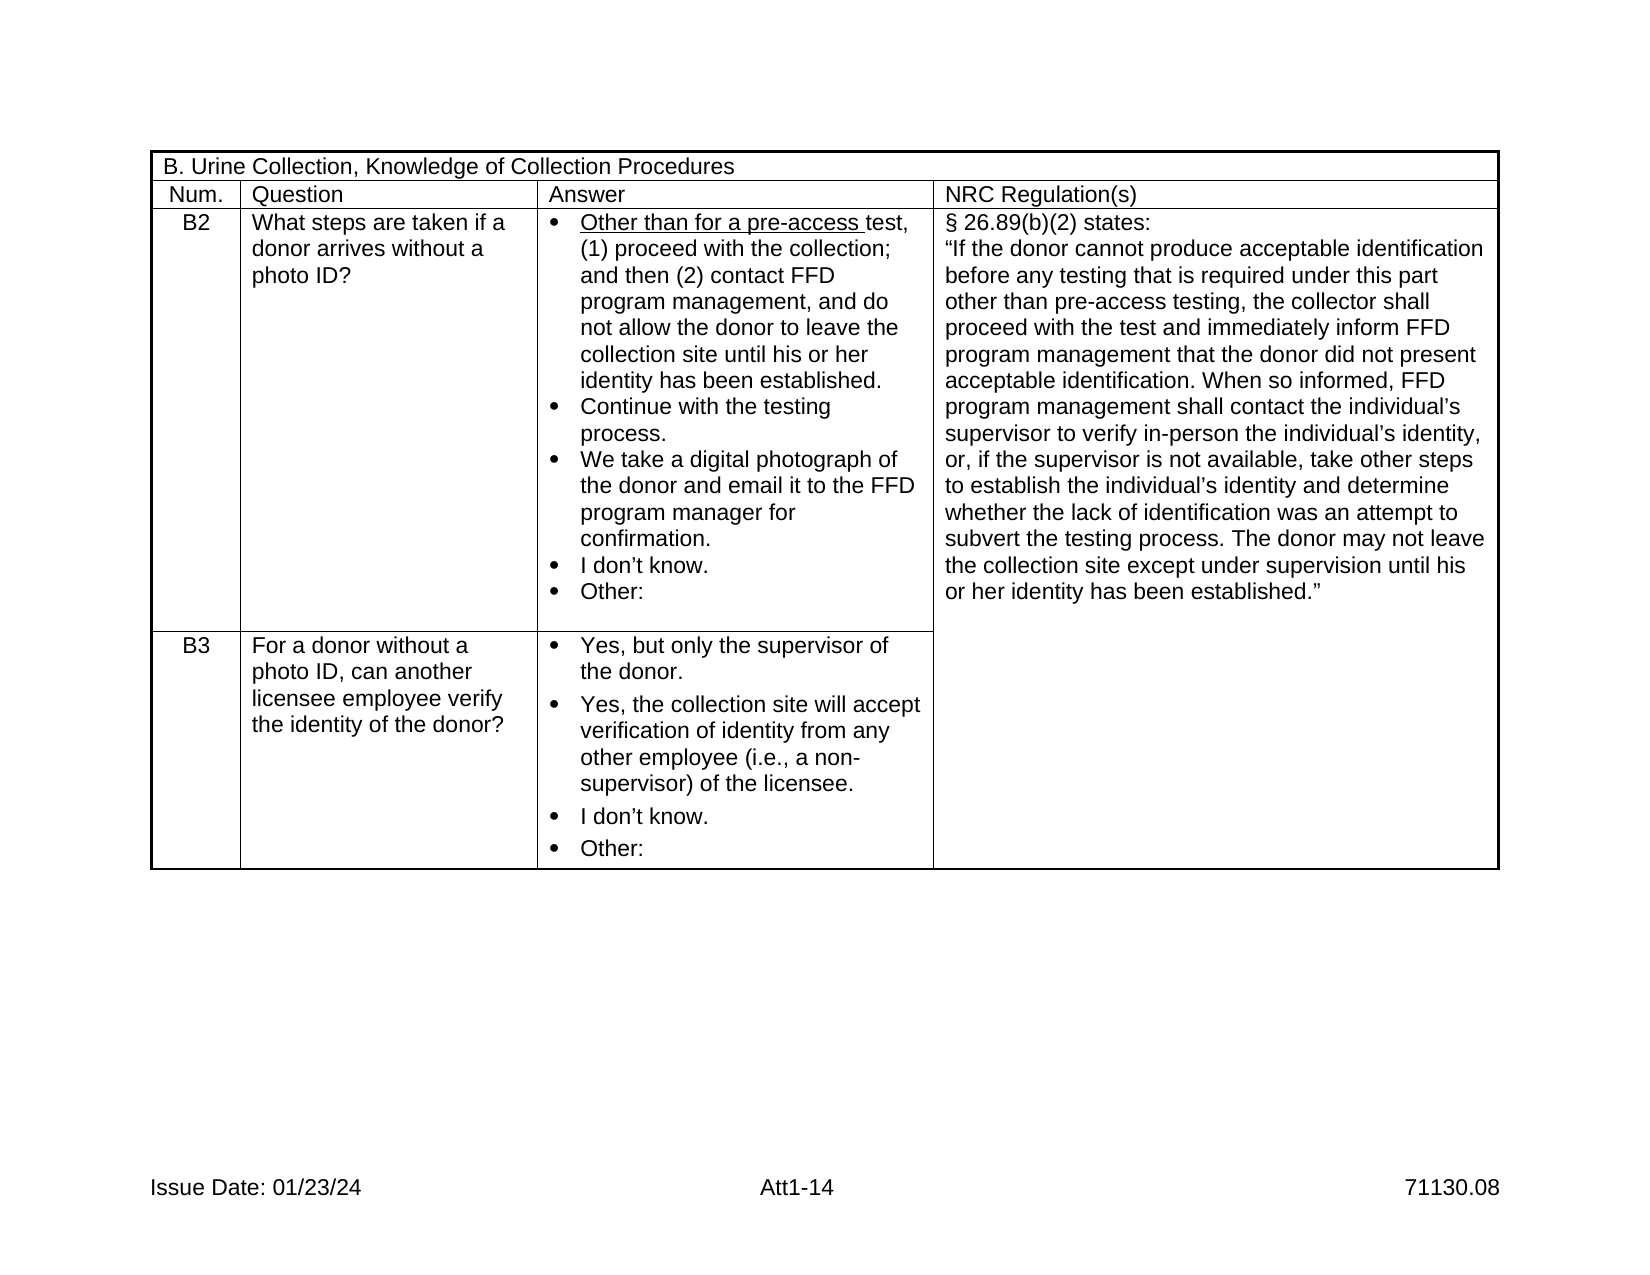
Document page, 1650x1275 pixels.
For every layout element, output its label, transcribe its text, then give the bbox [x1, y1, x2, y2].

table_cell B2 [153, 209, 240, 631]
table_cell NRC Regulation(s) [934, 181, 1497, 207]
table_cell Yes, but only the supervisor of the donor. Yes, the collection site will accept verification of identity from any other employee (i.e., a non-supervisor) of the licensee. I don’t know. Other: [538, 632, 933, 868]
table_cell Question [241, 181, 537, 207]
table_cell B3 [153, 632, 240, 868]
table_cell Answer [538, 181, 933, 207]
table_cell For a donor without a photo ID, can another licensee employee verify the identity of the donor? [241, 632, 537, 868]
table_cell Other than for a pre-access test, (1) proceed with the collection; and then (2) contact FFD program management, and do not allow the donor to leave the collection site until his or her identity has been established. Continue with the testing process. We take a digital photograph of the donor and email it to the FFD program manager for confirmation. I don’t know. Other: [538, 209, 933, 631]
table_header B. Urine Collection, Knowledge of Collection Procedures [153, 153, 1497, 179]
table_cell Num. [153, 181, 240, 207]
table_cell § 26.89(b)(2) states: “If the donor cannot produce acceptable identification before any testing that is required under this part other than pre-access testing, the collector shall proceed with the test and immediately inform FFD program management that the donor did not present acceptable identification. When so informed, FFD program management shall contact the individual’s supervisor to verify in-person the individual’s identity, or, if the supervisor is not available, take other steps to establish the individual’s identity and determine whether the lack of identification was an attempt to subvert the testing process. The donor may not leave the collection site except under supervision until his or her identity has been established.” [934, 209, 1497, 868]
table_cell What steps are taken if a donor arrives without a photo ID? [241, 209, 537, 631]
